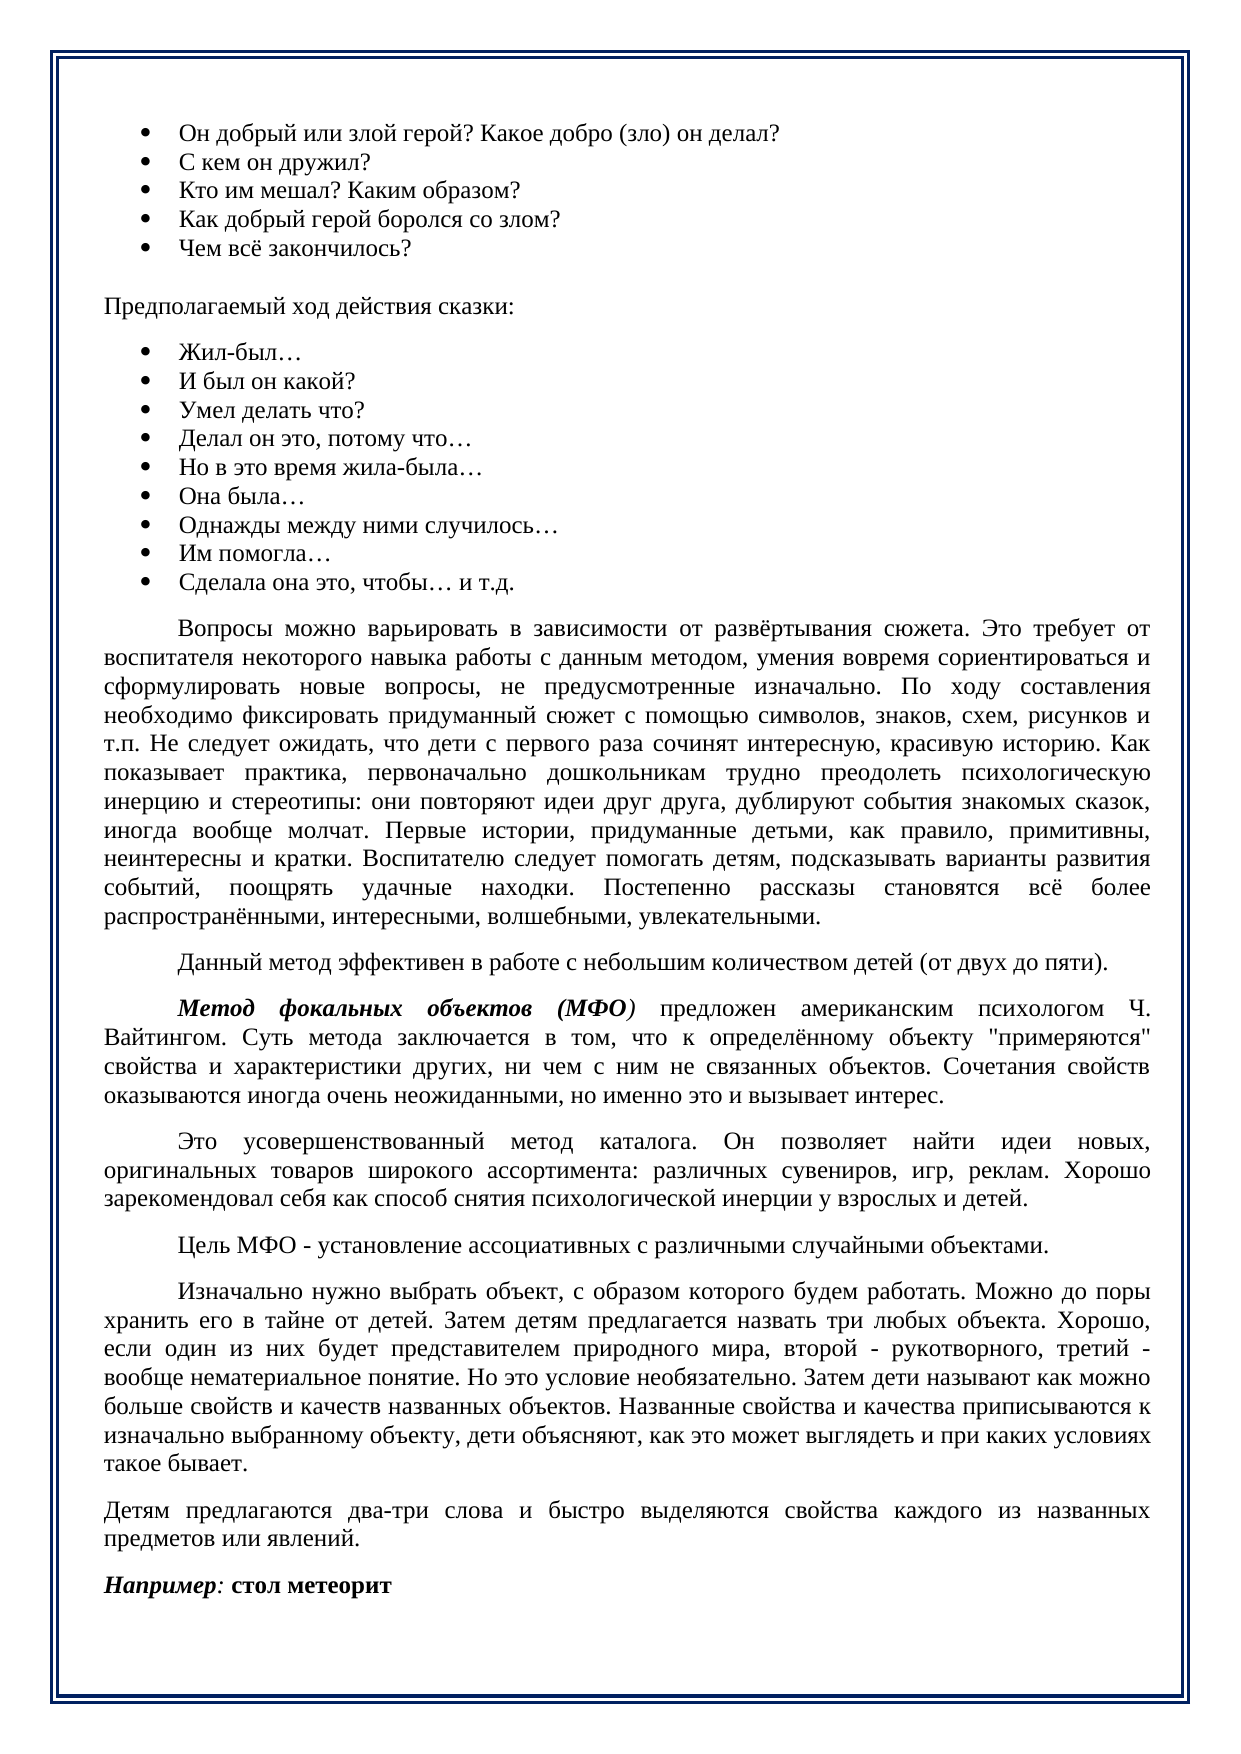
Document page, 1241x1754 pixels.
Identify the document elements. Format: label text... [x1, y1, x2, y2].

text Изначально нужно выбрать объект, с образом которого будем работать. Можно до поры хранить его в тайне от детей. Затем детям предлагается назвать три любых объекта. Хорошо, если один из них будет представителем природного мира, второй - рукотворного, третий - вообще нематериальное понятие. Но это условие необязательно. Затем дети называют как можно больше свойств и качеств названных объектов. Названные свойства и качества приписываются к изначально выбранному объекту, дети объясняют, как это может выглядеть и при каких условиях такое бывает. [103, 1276, 1152, 1477]
text Вопросы можно варьировать в зависимости от развёртывания сюжета. Это требует от воспитателя некоторого навыка работы с данным методом, умения вовремя сориентироваться и сформулировать новые вопросы, не предусмотренные изначально. По ходу составления необходимо фиксировать придуманный сюжет с помощью символов, знаков, схем, рисунков и т.п. Не следует ожидать, что дети с первого раза сочинят интересную, красивую историю. Как показывает практика, первоначально дошкольникам трудно преодолеть психологическую инерцию и стереотипы: они повторяют идеи друг друга, дублируют события знакомых сказок, иногда вообще молчат. Первые истории, придуманные детьми, как правило, примитивны, неинтересны и кратки. Воспитателю следует помогать детям, подсказывать варианты развития событий, поощрять удачные находки. Постепенно рассказы становятся всё более распространёнными, интересными, волшебными, увлекательными. [103, 613, 1152, 930]
list С кем он дружил? [141, 147, 1152, 176]
text Метод фокальных объектов (МФО) предложен американским психологом Ч. Вайтингом. Суть метода заключается в том, что к определённому объекту "примеряются" свойства и характеристики других, ни чем с ним не связанных объектов. Сочетания свойств оказываются иногда очень неожиданными, но именно это и вызывает интерес. [103, 993, 1152, 1108]
list Как добрый герой боролся со злом? [141, 204, 1152, 233]
text Например: стол метеорит [103, 1570, 1152, 1598]
list Умел делать что? [141, 395, 1152, 423]
list Однажды между ними случилось… [141, 510, 1152, 538]
list Делал он это, потому что… [141, 423, 1152, 452]
list Жил-был… [141, 337, 1152, 366]
text Цель МФО - установление ассоциативных с различными случайными объектами. [103, 1230, 1152, 1258]
list Она была… [141, 481, 1152, 510]
list Но в это время жила-была… [141, 452, 1152, 481]
list Он добрый или злой герой? Какое добро (зло) он делал? [141, 118, 1152, 147]
text Предполагаемый ход действия сказки: [103, 291, 1152, 320]
list Чем всё закончилось? [141, 233, 1152, 262]
list Кто им мешал? Каким образом? [141, 176, 1152, 204]
text Детям предлагаются два-три слова и быстро выделяются свойства каждого из названных предметов или явлений. [103, 1495, 1152, 1552]
text Это усовершенствованный метод каталога. Он позволяет найти идеи новых, оригинальных товаров широкого ассортимента: различных сувениров, игр, реклам. Хорошо зарекомендовал себя как способ снятия психологической инерции у взрослых и детей. [103, 1126, 1152, 1212]
list Им помогла… [141, 538, 1152, 567]
list И был он какой? [141, 366, 1152, 395]
text Данный метод эффективен в работе с небольшим количеством детей (от двух до пяти). [103, 947, 1152, 976]
list Сделала она это, чтобы… и т.д. [141, 567, 1152, 596]
